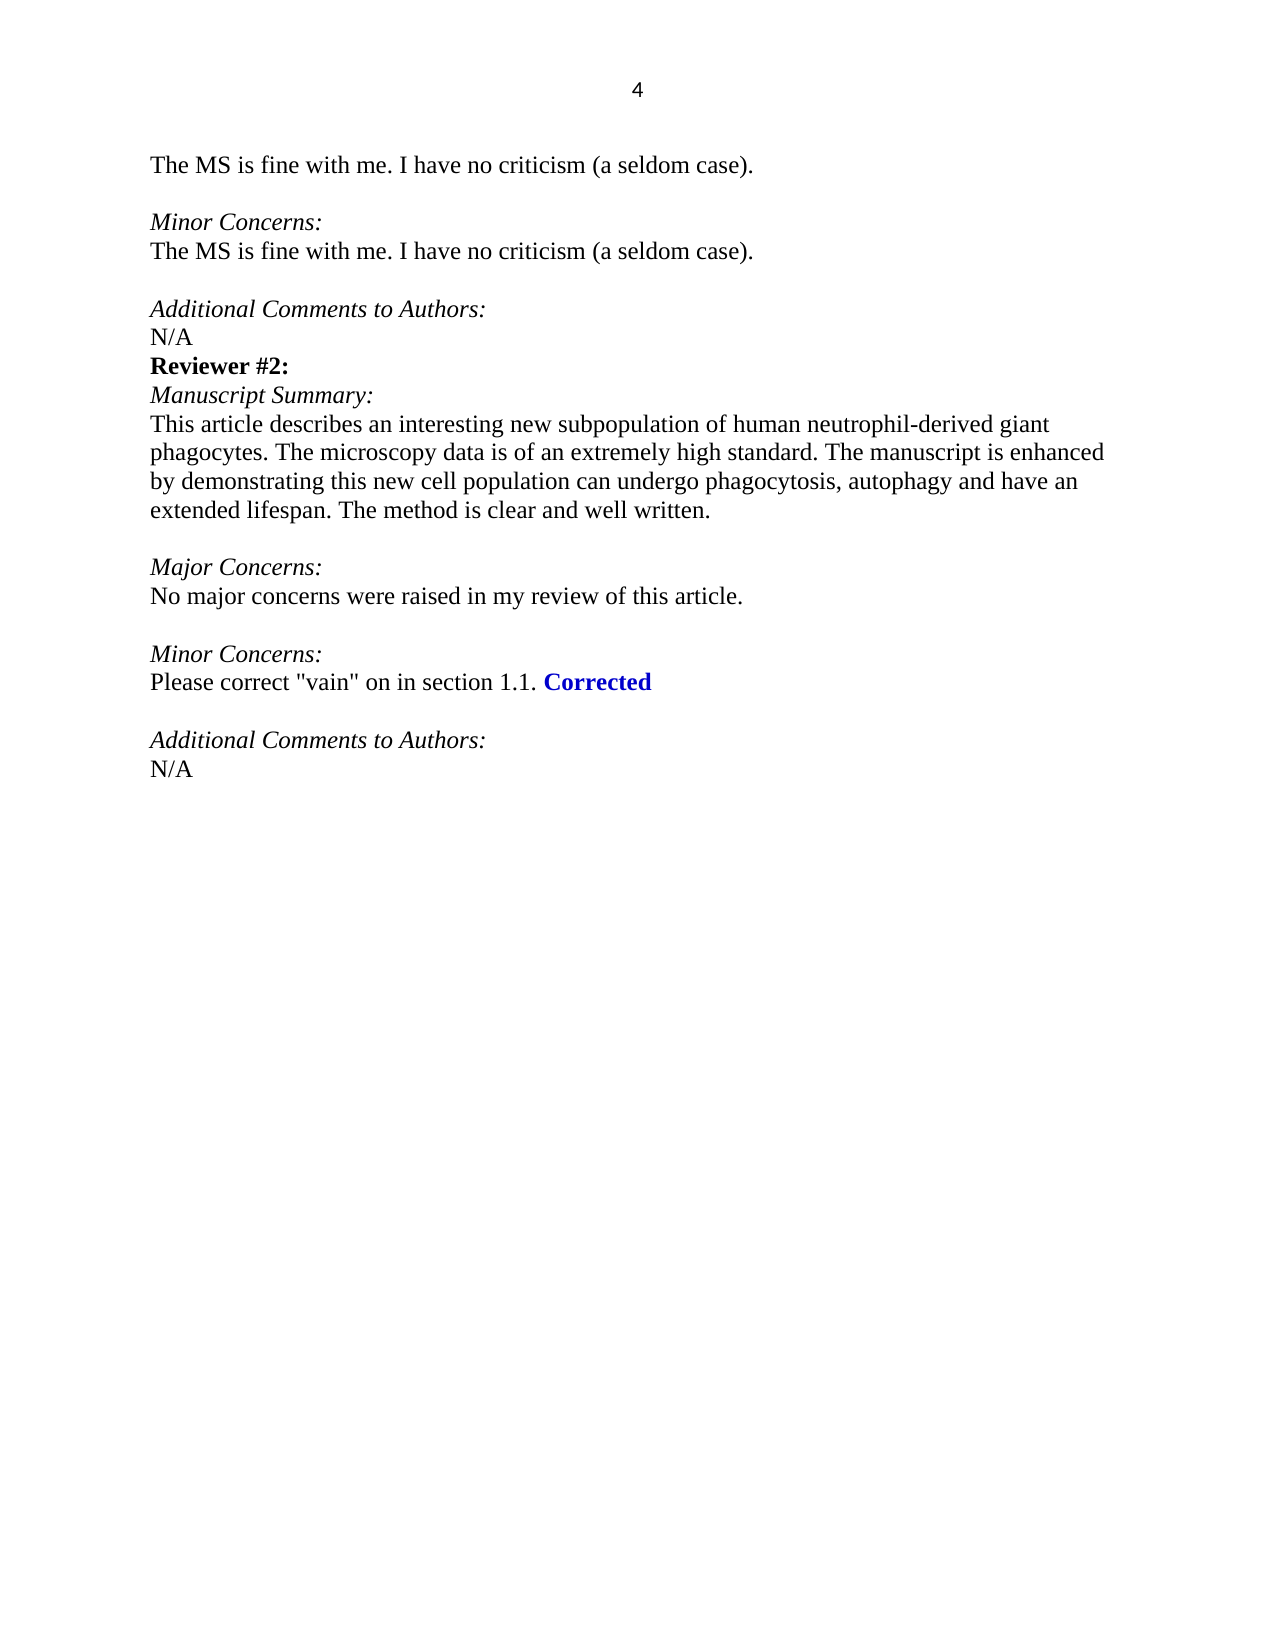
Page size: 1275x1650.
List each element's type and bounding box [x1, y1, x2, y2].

text [150, 150, 1125, 782]
